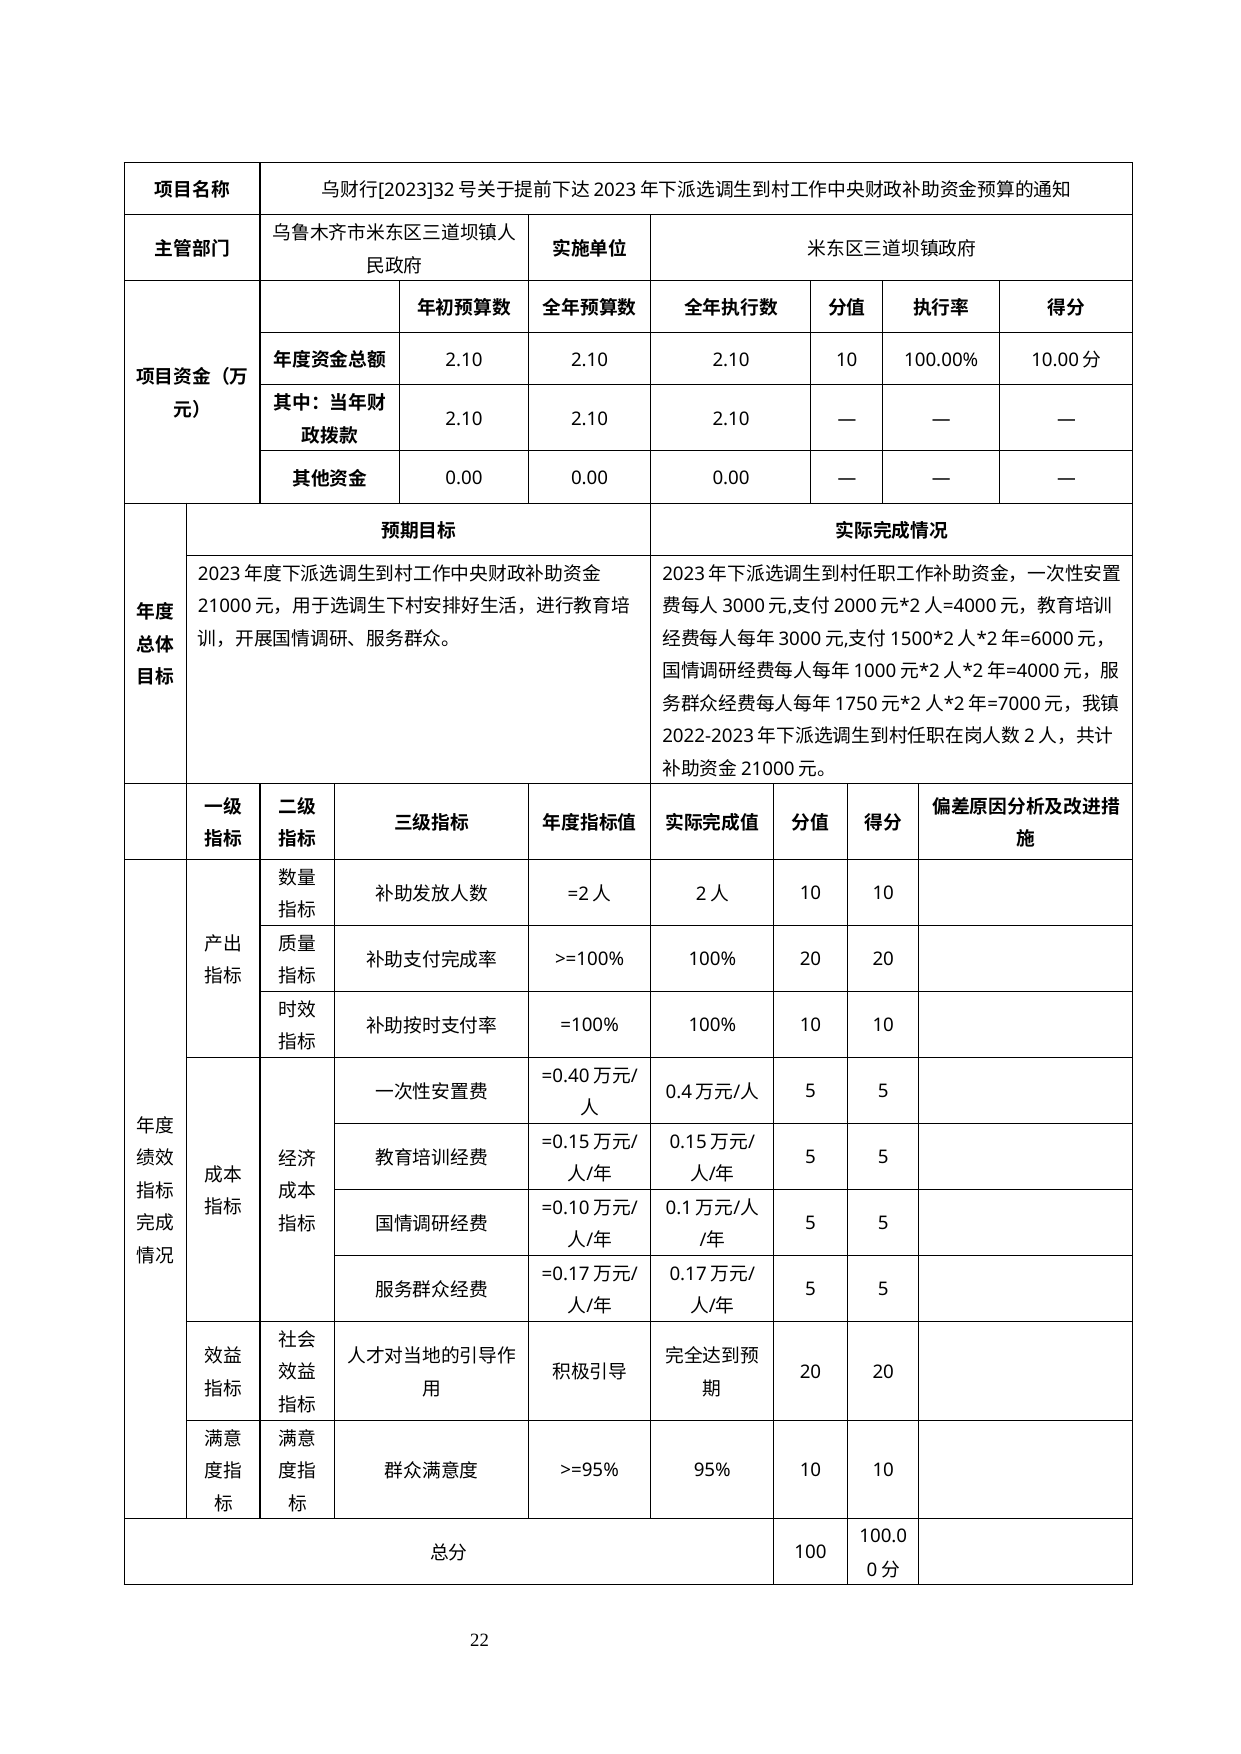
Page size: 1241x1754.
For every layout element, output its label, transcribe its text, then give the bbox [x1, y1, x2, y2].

table_cell 2.10 [529, 333, 650, 384]
table_cell — [883, 451, 999, 502]
table_cell 年度总体目标 [125, 504, 186, 783]
table_cell 一次性安置费 [335, 1058, 528, 1123]
table_cell 服务群众经费 [335, 1256, 528, 1321]
table_cell 补助支付完成率 [335, 926, 528, 991]
table_cell 偏差原因分析及改进措施 [919, 784, 1132, 859]
table_cell 年度绩效指标完成情况 [125, 860, 186, 1518]
table_cell 95% [651, 1421, 773, 1518]
table_cell 完全达到预期 [651, 1322, 773, 1419]
table_cell 2.10 [400, 385, 528, 450]
table_cell 0.4万元/人 [651, 1058, 773, 1123]
table_cell 2.10 [400, 333, 528, 384]
table_header 乌财行[2023]32号关于提前下达2023年下派选调生到村工作中央财政补助资金预算的通知 [261, 163, 1132, 214]
table_cell 满意度指标 [261, 1421, 334, 1518]
table_cell [919, 992, 1132, 1057]
table_cell 年初预算数 [400, 281, 528, 332]
table_cell 0.00 [400, 451, 528, 502]
table_cell 5 [848, 1058, 918, 1123]
table_cell [919, 860, 1132, 925]
table_cell — [811, 451, 882, 502]
table_cell 预期目标 [187, 504, 650, 554]
table_cell 10 [774, 992, 847, 1057]
table_cell 积极引导 [529, 1322, 650, 1419]
table_cell 5 [848, 1190, 918, 1255]
table_cell =0.17万元/人/年 [529, 1256, 650, 1321]
table_cell 一级指标 [187, 784, 259, 859]
table_cell 2人 [651, 860, 773, 925]
table_cell 其他资金 [261, 451, 399, 502]
table_cell 实际完成情况 [651, 504, 1132, 554]
table_cell 年度指标值 [529, 784, 650, 859]
table_cell 二级指标 [261, 784, 334, 859]
table_cell 100.00% [883, 333, 999, 384]
table_cell 5 [774, 1190, 847, 1255]
table_cell 5 [848, 1256, 918, 1321]
table_cell 社会效益指标 [261, 1322, 334, 1419]
table_cell 全年执行数 [651, 281, 810, 332]
table_cell 主管部门 [125, 215, 259, 280]
table_cell =0.10万元/人/年 [529, 1190, 650, 1255]
table_cell =0.15万元/人/年 [529, 1124, 650, 1189]
table_cell — [883, 385, 999, 450]
table_cell 5 [774, 1256, 847, 1321]
table_cell 米东区三道坝镇政府 [651, 215, 1132, 280]
table_cell [919, 1322, 1132, 1419]
table_cell 2023年下派选调生到村任职工作补助资金，一次性安置费每人3000元,支付2000元*2人=4000元，教育培训经费每人每年3000元,支付1500*2人*2年=6000元，国情调研经费每人每年1000元*2人*2年=4000元，服务群众经费每人每年1750元*2人*2年=7000元，我镇2022-2023年下派选调生到村任职在岗人数2人，共计补助资金21000元。 [651, 556, 1132, 783]
table_cell 10 [848, 1421, 918, 1518]
table_cell 10 [848, 992, 918, 1057]
table_cell 0.00 [529, 451, 650, 502]
table_cell 0.00 [651, 451, 810, 502]
table_cell 得分 [848, 784, 918, 859]
table_cell — [1000, 451, 1132, 502]
table_cell [919, 1058, 1132, 1123]
table_cell 5 [774, 1124, 847, 1189]
table_cell 补助按时支付率 [335, 992, 528, 1057]
table_cell 得分 [1000, 281, 1132, 332]
table_cell 10.00分 [1000, 333, 1132, 384]
table_cell 执行率 [883, 281, 999, 332]
table_cell 10 [848, 860, 918, 925]
table_cell 经济成本指标 [261, 1058, 334, 1321]
table_cell 10 [811, 333, 882, 384]
table_cell [919, 1519, 1132, 1584]
table_cell 效益指标 [187, 1322, 259, 1419]
table_cell 群众满意度 [335, 1421, 528, 1518]
table_cell >=95% [529, 1421, 650, 1518]
table_cell 20 [774, 926, 847, 991]
table_cell 100% [651, 992, 773, 1057]
table_cell 质量指标 [261, 926, 334, 991]
table_cell =0.40万元/人 [529, 1058, 650, 1123]
table_cell 0.15万元/人/年 [651, 1124, 773, 1189]
table_cell 实施单位 [529, 215, 650, 280]
table_cell 满意度指标 [187, 1421, 259, 1518]
table_cell 10 [774, 1421, 847, 1518]
table_cell [919, 1256, 1132, 1321]
table_cell 国情调研经费 [335, 1190, 528, 1255]
table_cell 0.1万元/人/年 [651, 1190, 773, 1255]
table_cell 人才对当地的引导作用 [335, 1322, 528, 1419]
table_cell 2023年度下派选调生到村工作中央财政补助资金21000元，用于选调生下村安排好生活，进行教育培训，开展国情调研、服务群众。 [187, 556, 650, 783]
table_cell 总分 [125, 1519, 773, 1584]
table_cell 2.10 [529, 385, 650, 450]
table_cell 5 [848, 1124, 918, 1189]
table_cell 产出指标 [187, 860, 259, 1057]
table_cell 全年预算数 [529, 281, 650, 332]
table_cell =100% [529, 992, 650, 1057]
table_cell [919, 1190, 1132, 1255]
table_cell 时效指标 [261, 992, 334, 1057]
table_cell 10 [774, 860, 847, 925]
table_cell 0.17万元/人/年 [651, 1256, 773, 1321]
table_cell 5 [774, 1058, 847, 1123]
table_cell 年度资金总额 [261, 333, 399, 384]
table_cell 项目资金（万元） [125, 281, 259, 502]
table_cell 成本指标 [187, 1058, 259, 1321]
table_cell [919, 1124, 1132, 1189]
table_cell — [1000, 385, 1132, 450]
table_header 项目名称 [125, 163, 259, 214]
table_cell [125, 784, 186, 859]
table_cell 实际完成值 [651, 784, 773, 859]
table_cell 100.00分 [848, 1519, 918, 1584]
table_cell 三级指标 [335, 784, 528, 859]
table_cell [919, 1421, 1132, 1518]
table_cell [261, 281, 399, 332]
table_cell 100% [651, 926, 773, 991]
table_cell — [811, 385, 882, 450]
table_cell 100 [774, 1519, 847, 1584]
table_cell 2.10 [651, 385, 810, 450]
table_cell =2人 [529, 860, 650, 925]
table_cell 其中：当年财政拨款 [261, 385, 399, 450]
table_cell >=100% [529, 926, 650, 991]
table_cell 分值 [811, 281, 882, 332]
table_cell [919, 926, 1132, 991]
table_cell 分值 [774, 784, 847, 859]
table_cell 20 [848, 1322, 918, 1419]
table_cell 补助发放人数 [335, 860, 528, 925]
table_cell 乌鲁木齐市米东区三道坝镇人民政府 [261, 215, 528, 280]
table_cell 2.10 [651, 333, 810, 384]
table_cell 20 [848, 926, 918, 991]
table_cell 数量指标 [261, 860, 334, 925]
table_cell 教育培训经费 [335, 1124, 528, 1189]
table_cell 20 [774, 1322, 847, 1419]
